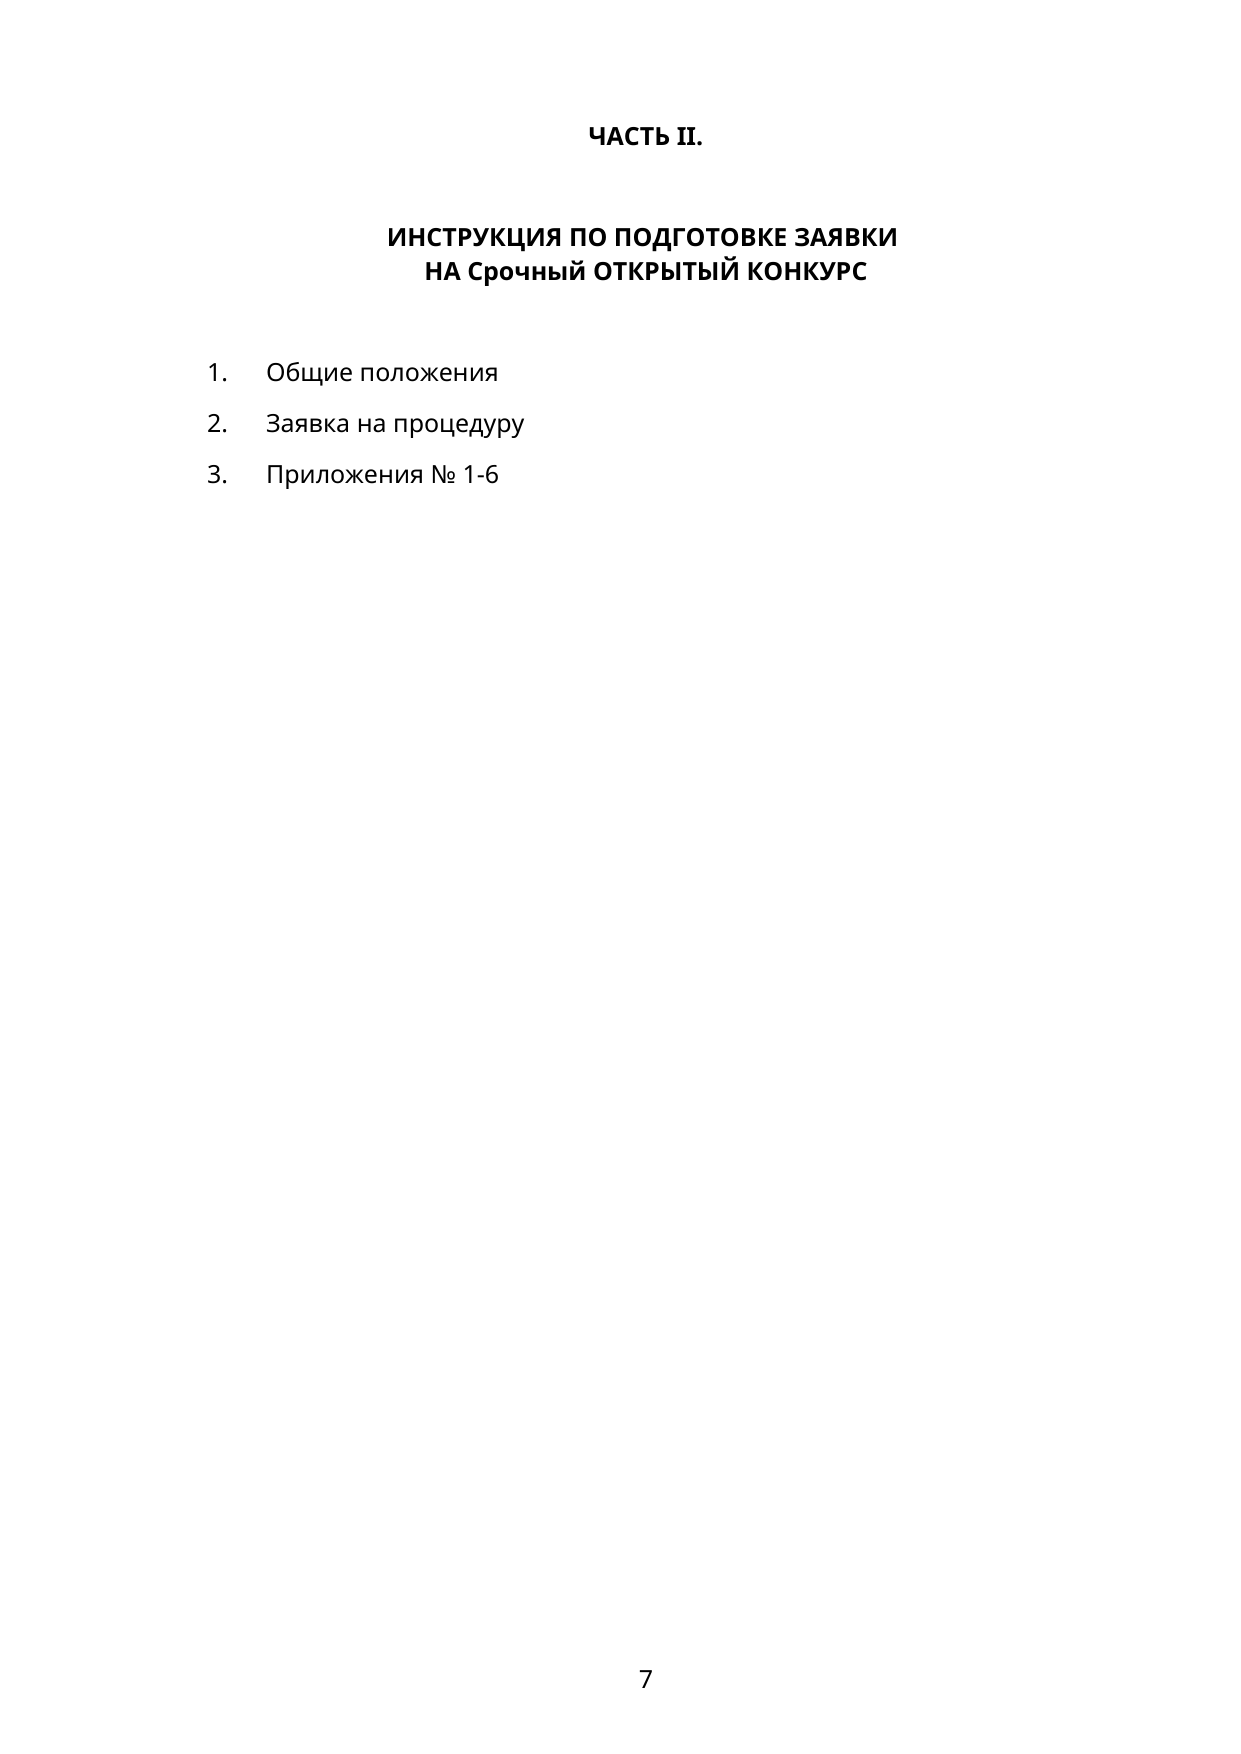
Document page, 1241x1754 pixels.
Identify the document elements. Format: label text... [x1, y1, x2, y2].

text ЧАСТЬ II. [148, 118, 1144, 152]
text ИНСТРУКЦИЯ ПО ПОДГОТОВКЕ ЗАЯВКИ НА Срочный ОТКРЫТЫЙ КОНКУРС [148, 219, 1144, 288]
text 2. Заявка на процедуру [207, 406, 1144, 440]
text 3. Приложения № 1-6 [207, 457, 1144, 491]
text 1. Общие положения [207, 355, 1144, 389]
